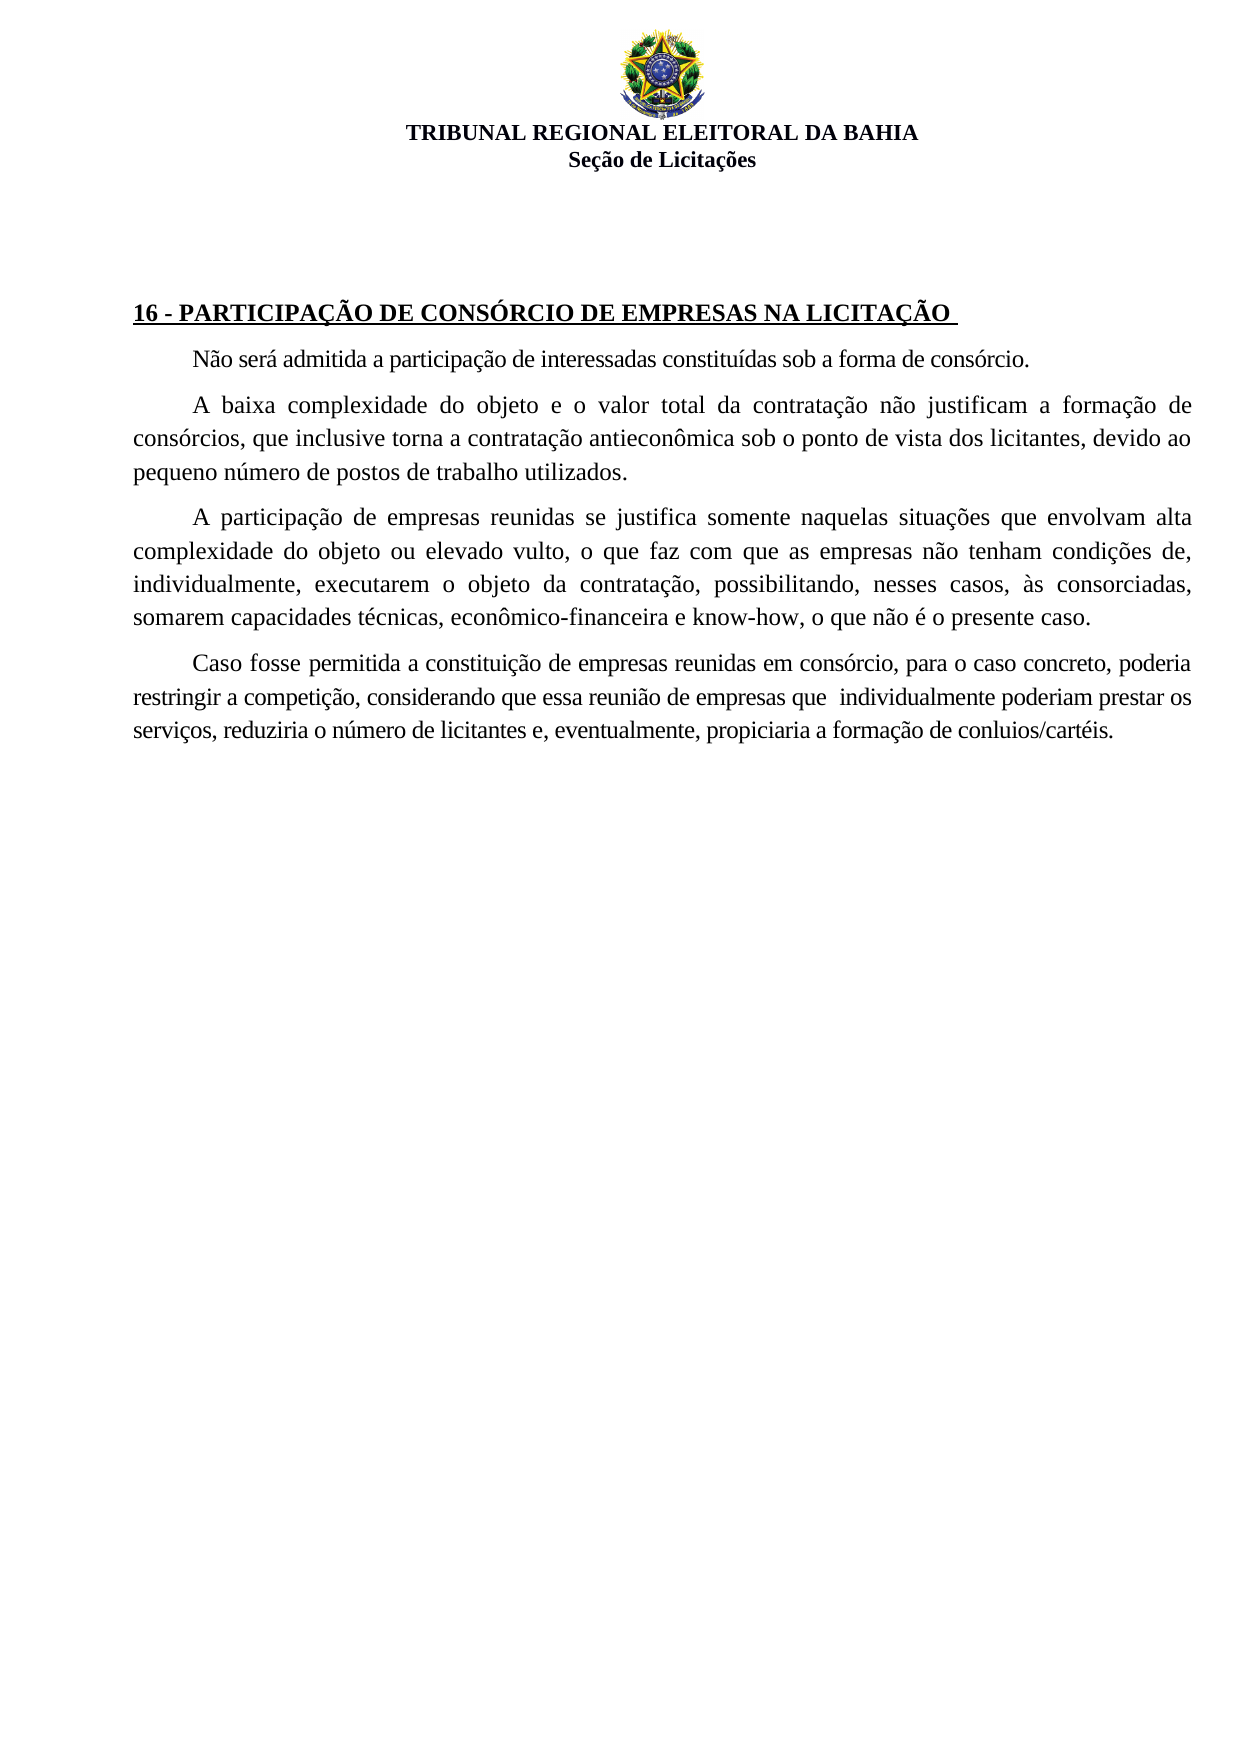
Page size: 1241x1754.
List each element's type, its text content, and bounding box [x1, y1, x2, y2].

text Caso fosse permitida a constituição de empresas reunidas em consórcio, para o caso concreto, poderia restringir a competição, considerando que essa reunião de empresas que individualmente poderiam prestar os serviços, reduziria o número de licitantes e, eventualmente, propiciaria a formação de conluios/cartéis. [133, 645, 1193, 745]
text A baixa complexidade do objeto e o valor total da contratação não justificam a formação de consórcios, que inclusive torna a contratação antieconômica sob o ponto de vista dos licitantes, devido ao pequeno número de postos de trabalho utilizados. [133, 387, 1193, 487]
text 16 - PARTICIPAÇÃO DE CONSÓRCIO DE EMPRESAS NA LICITAÇÃO [133, 295, 1193, 328]
text Não será admitida a participação de interessadas constituídas sob a forma de consórcio. [133, 341, 1193, 374]
text A participação de empresas reunidas se justifica somente naquelas situações que envolvam alta complexidade do objeto ou elevado vulto, o que faz com que as empresas não tenham condições de, individualmente, executarem o objeto da contratação, possibilitando, nesses casos, às consorciadas, somarem capacidades técnicas, econômico-financeira e know-how, o que não é o presente caso. [133, 499, 1193, 632]
